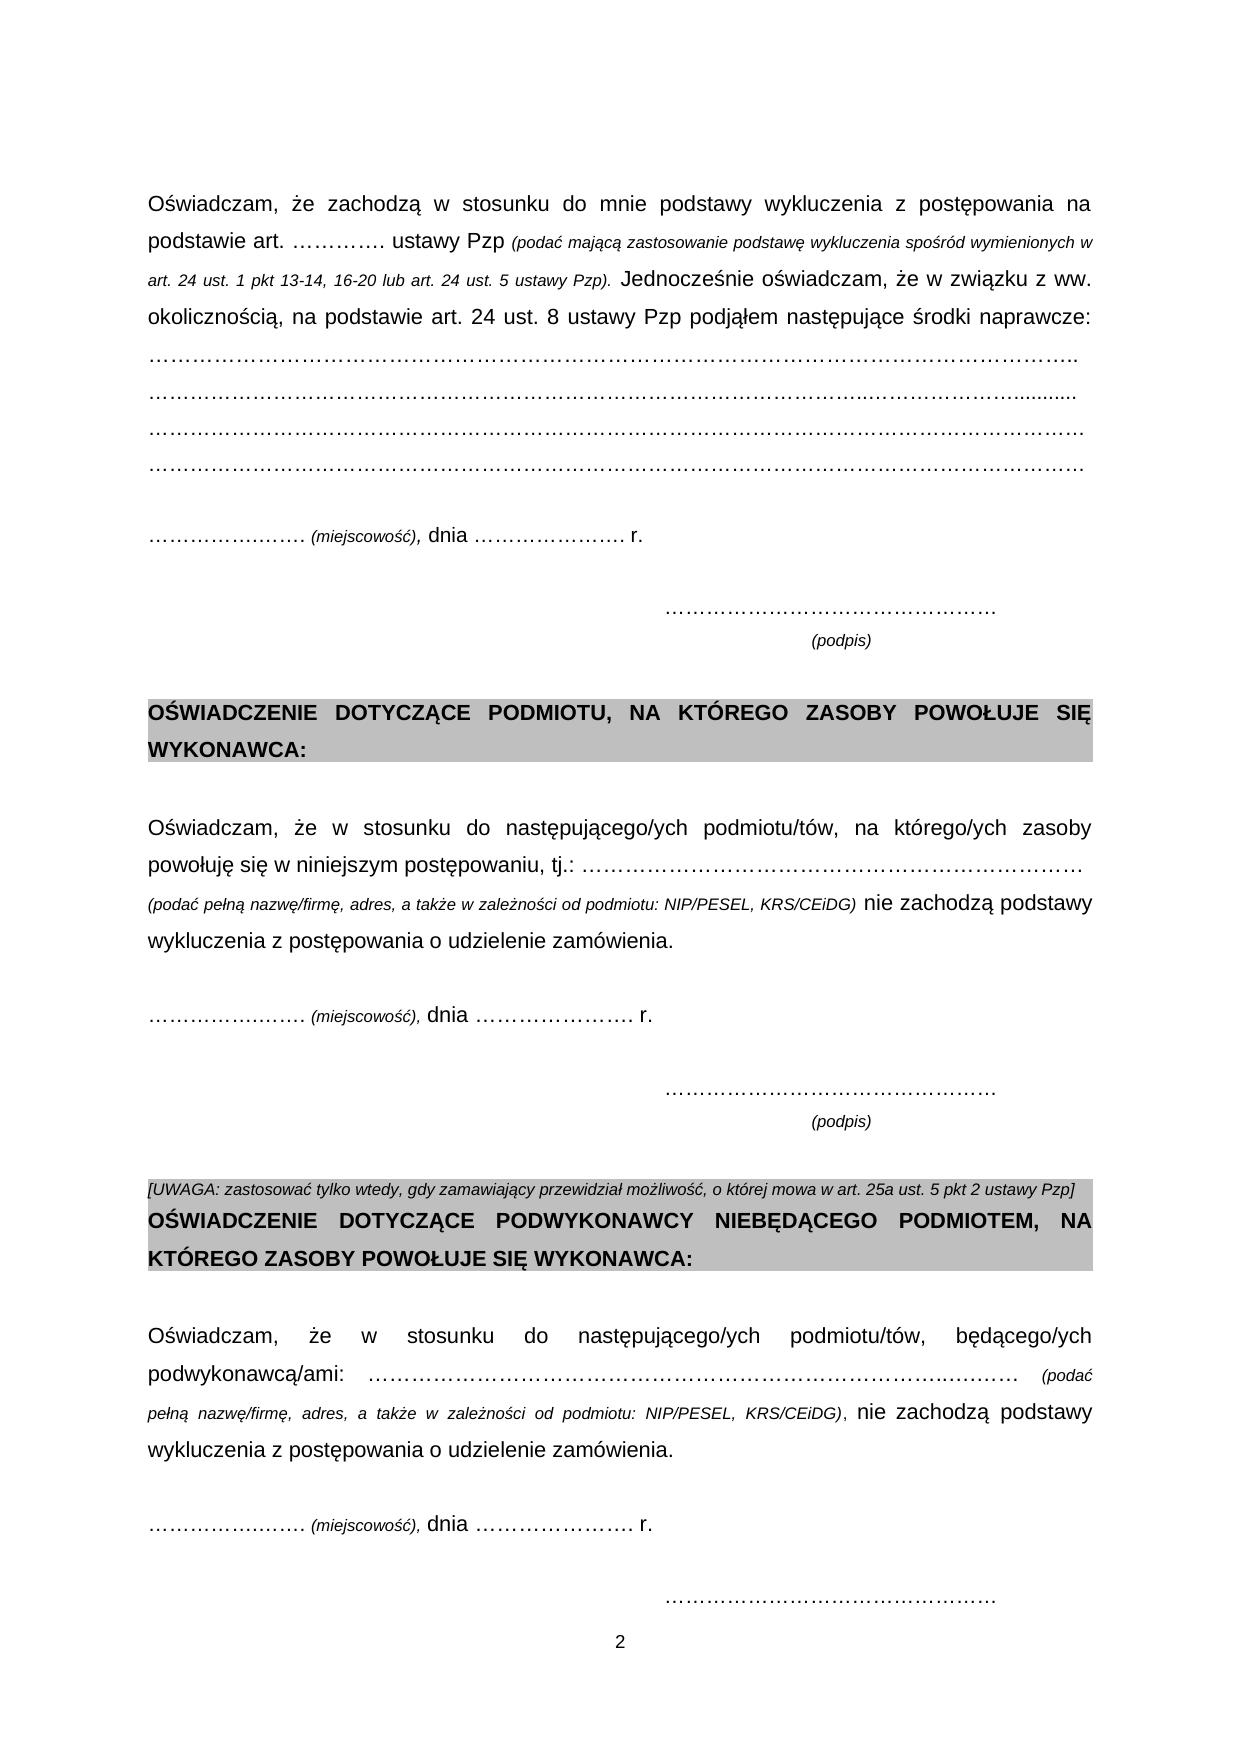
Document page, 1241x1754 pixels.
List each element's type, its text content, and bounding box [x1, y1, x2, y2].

text (podpis) [738, 1111, 1093, 1131]
text (podpis) [738, 631, 1093, 650]
text Oświadczam, że w stosunku do następującego/ych podmiotu/tów, na którego/ych zasoby powołuję się w niniejszym postępowaniu, tj.: …………………………………………………………… (podać pełną nazwę/firmę, adres, a także w zależności od podmiotu: NIP/PESEL, KRS/CEiDG) nie zachodzą podstawy wykluczenia z postępowania o udzielenie zamówienia. [148, 814, 1093, 953]
text OŚWIADCZENIE DOTYCZĄCE PODMIOTU, NA KTÓREGO ZASOBY POWOŁUJE SIĘ WYKONAWCA: [148, 699, 1093, 762]
text ………………………………………… [148, 1075, 1093, 1099]
text OŚWIADCZENIE DOTYCZĄCE PODWYKONAWCY NIEBĘDĄCEGO PODMIOTEM, NA KTÓREGO ZASOBY POWOŁUJE SIĘ WYKONAWCA: [148, 1208, 1093, 1271]
text …………….……. (miejscowość), dnia …………………. r. [148, 523, 1093, 547]
text …………….……. (miejscowość), dnia …………………. r. [148, 1511, 1093, 1536]
text Oświadczam, że w stosunku do następującego/ych podmiotu/tów, będącego/ych podwykonawcą/ami: ……………………………………………………………………..….…… (podać pełną nazwę/firmę, adres, a także w zależności od podmiotu: NIP/PESEL, KRS/CEiDG), nie zachodzą podstawy wykluczenia z postępowania o udzielenie zamówienia. [148, 1323, 1093, 1462]
text Oświadczam, że zachodzą w stosunku do mnie podstawy wykluczenia z postępowania na podstawie art. …………. ustawy Pzp (podać mającą zastosowanie podstawę wykluczenia spośród wymienionych w art. 24 ust. 1 pkt 13-14, 16-20 lub art. 24 ust. 5 ustawy Pzp). Jednocześnie oświadczam, że w związku z ww. okolicznością, na podstawie art. 24 ust. 8 ustawy Pzp podjąłem następujące środki naprawcze: ……………………………………………………………………………………………………………….. [148, 191, 1093, 367]
text [UWAGA: zastosować tylko wtedy, gdy zamawiający przewidział możliwość, o której mowa w art. 25a ust. 5 pkt 2 ustawy Pzp] [148, 1179, 1093, 1199]
text ………………………………………… [148, 595, 1093, 619]
text …………….……. (miejscowość), dnia …………………. r. [148, 1002, 1093, 1027]
text …………………………………………………………………………………………..…………………...........……………………………………………………………………………………………………………………………………………………………………………………………………………………………………………… [148, 379, 1093, 475]
text ………………………………………… [148, 1584, 1093, 1608]
